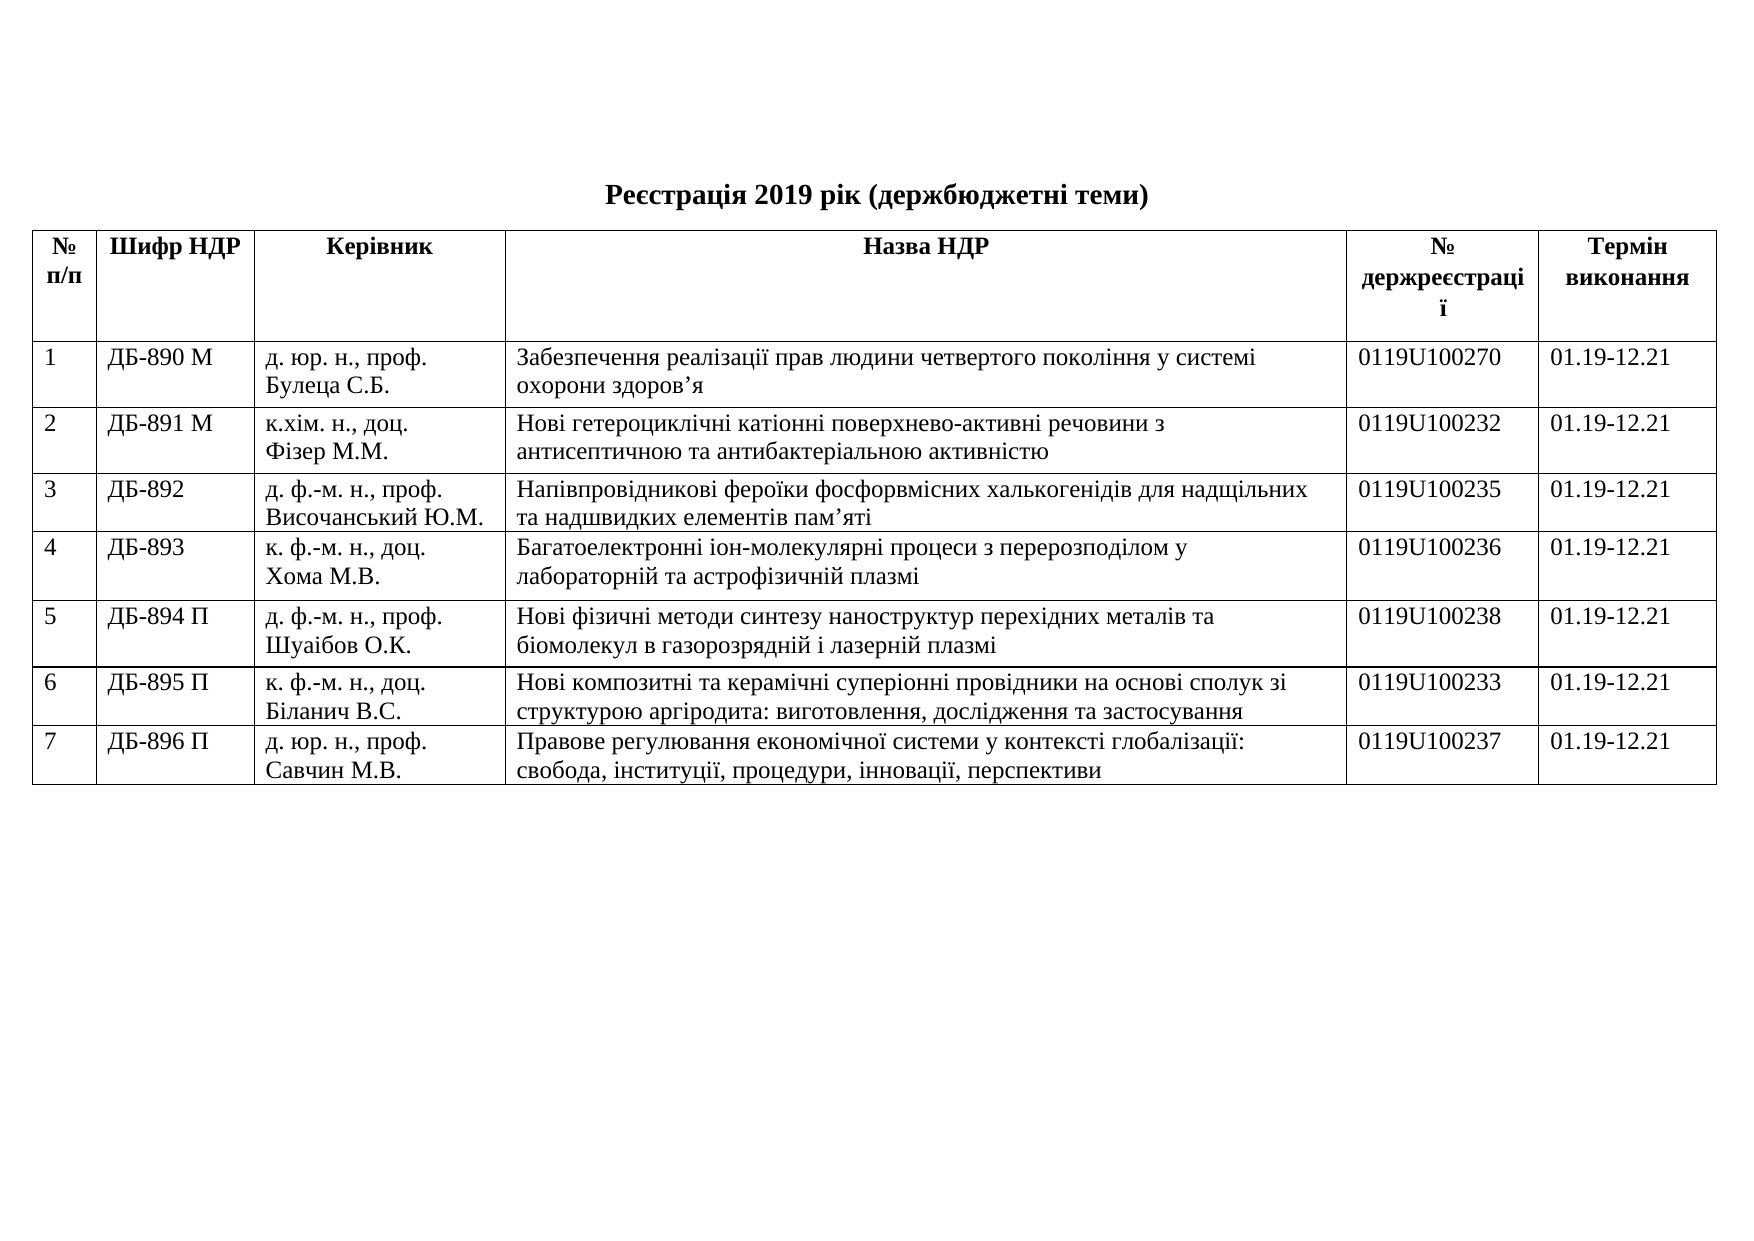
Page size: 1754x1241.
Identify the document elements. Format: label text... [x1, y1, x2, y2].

table_header Термін виконання [1539, 231, 1716, 341]
table_cell Напівпровідникові фероїки фосфорвмісних халькогенідів для надщільних та надшвидких елементів пам’яті [506, 474, 1346, 531]
table_cell 0119U100237 [1347, 726, 1538, 783]
table_cell ДБ-894 П [97, 601, 254, 666]
table_cell 4 [33, 532, 96, 600]
table_cell 01.19-12.21 [1539, 474, 1716, 531]
table_cell 01.19-12.21 [1539, 532, 1716, 600]
table_cell 1 [33, 342, 96, 407]
table_cell 0119U100233 [1347, 668, 1538, 725]
table_header № держреєстрації [1347, 231, 1538, 341]
table_cell 5 [33, 601, 96, 666]
table_cell Нові гетероциклічні катіонні поверхнево-активні речовини з антисептичною та антибактеріальною активністю [506, 408, 1346, 473]
table_cell Правове регулювання економічної системи у контексті глобалізації: свобода, інституції, процедури, інновації, перспективи [506, 726, 1346, 783]
table_header Шифр НДР [97, 231, 254, 341]
table_cell Багатоелектронні іон-молекулярні процеси з перерозподілом у лабораторній та астрофізичній плазмі [506, 532, 1346, 600]
table_cell ДБ-895 П [97, 668, 254, 725]
table_cell к. ф.-м. н., доц. Біланич В.С. [255, 668, 505, 725]
table_cell 0119U100270 [1347, 342, 1538, 407]
table_cell 0119U100236 [1347, 532, 1538, 600]
table_cell 0119U100235 [1347, 474, 1538, 531]
table_cell к. ф.-м. н., доц. Хома М.В. [255, 532, 505, 600]
table_cell 01.19-12.21 [1539, 601, 1716, 666]
table_cell Нові фізичні методи синтезу наноструктур перехідних металів та біомолекул в газорозрядній і лазерній плазмі [506, 601, 1346, 666]
table_cell 0119U100238 [1347, 601, 1538, 666]
table_header Назва НДР [506, 231, 1346, 341]
table_cell 01.19-12.21 [1539, 408, 1716, 473]
table_cell д. ф.-м. н., проф. Височанський Ю.М. [255, 474, 505, 531]
table_cell 6 [33, 668, 96, 725]
table_cell Нові композитні та керамічні суперіонні провідники на основі сполук зі структурою аргіродита: виготовлення, дослідження та застосування [506, 668, 1346, 725]
table_cell 3 [33, 474, 96, 531]
table_cell Забезпечення реалізації прав людини четвертого покоління у системі охорони здоров’я [506, 342, 1346, 407]
table_cell 2 [33, 408, 96, 473]
table_cell 7 [33, 726, 96, 783]
table_cell к.хім. н., доц. Фізер М.М. [255, 408, 505, 473]
table_cell ДБ-890 М [97, 342, 254, 407]
table_cell 01.19-12.21 [1539, 726, 1716, 783]
text Реєстрація 2019 рік (держбюджетні теми) [118, 177, 1636, 211]
table_cell д. юр. н., проф. Савчин М.В. [255, 726, 505, 783]
table_header Керівник [255, 231, 505, 341]
table_cell ДБ-891 М [97, 408, 254, 473]
table_cell ДБ-896 П [97, 726, 254, 783]
table_cell 01.19-12.21 [1539, 668, 1716, 725]
table_cell 0119U100232 [1347, 408, 1538, 473]
table_cell д. ф.-м. н., проф. Шуаібов О.К. [255, 601, 505, 666]
table_cell д. юр. н., проф. Булеца С.Б. [255, 342, 505, 407]
table_header № п/п [33, 231, 96, 341]
table_cell 01.19-12.21 [1539, 342, 1716, 407]
table_cell ДБ-892 [97, 474, 254, 531]
table_cell ДБ-893 [97, 532, 254, 600]
